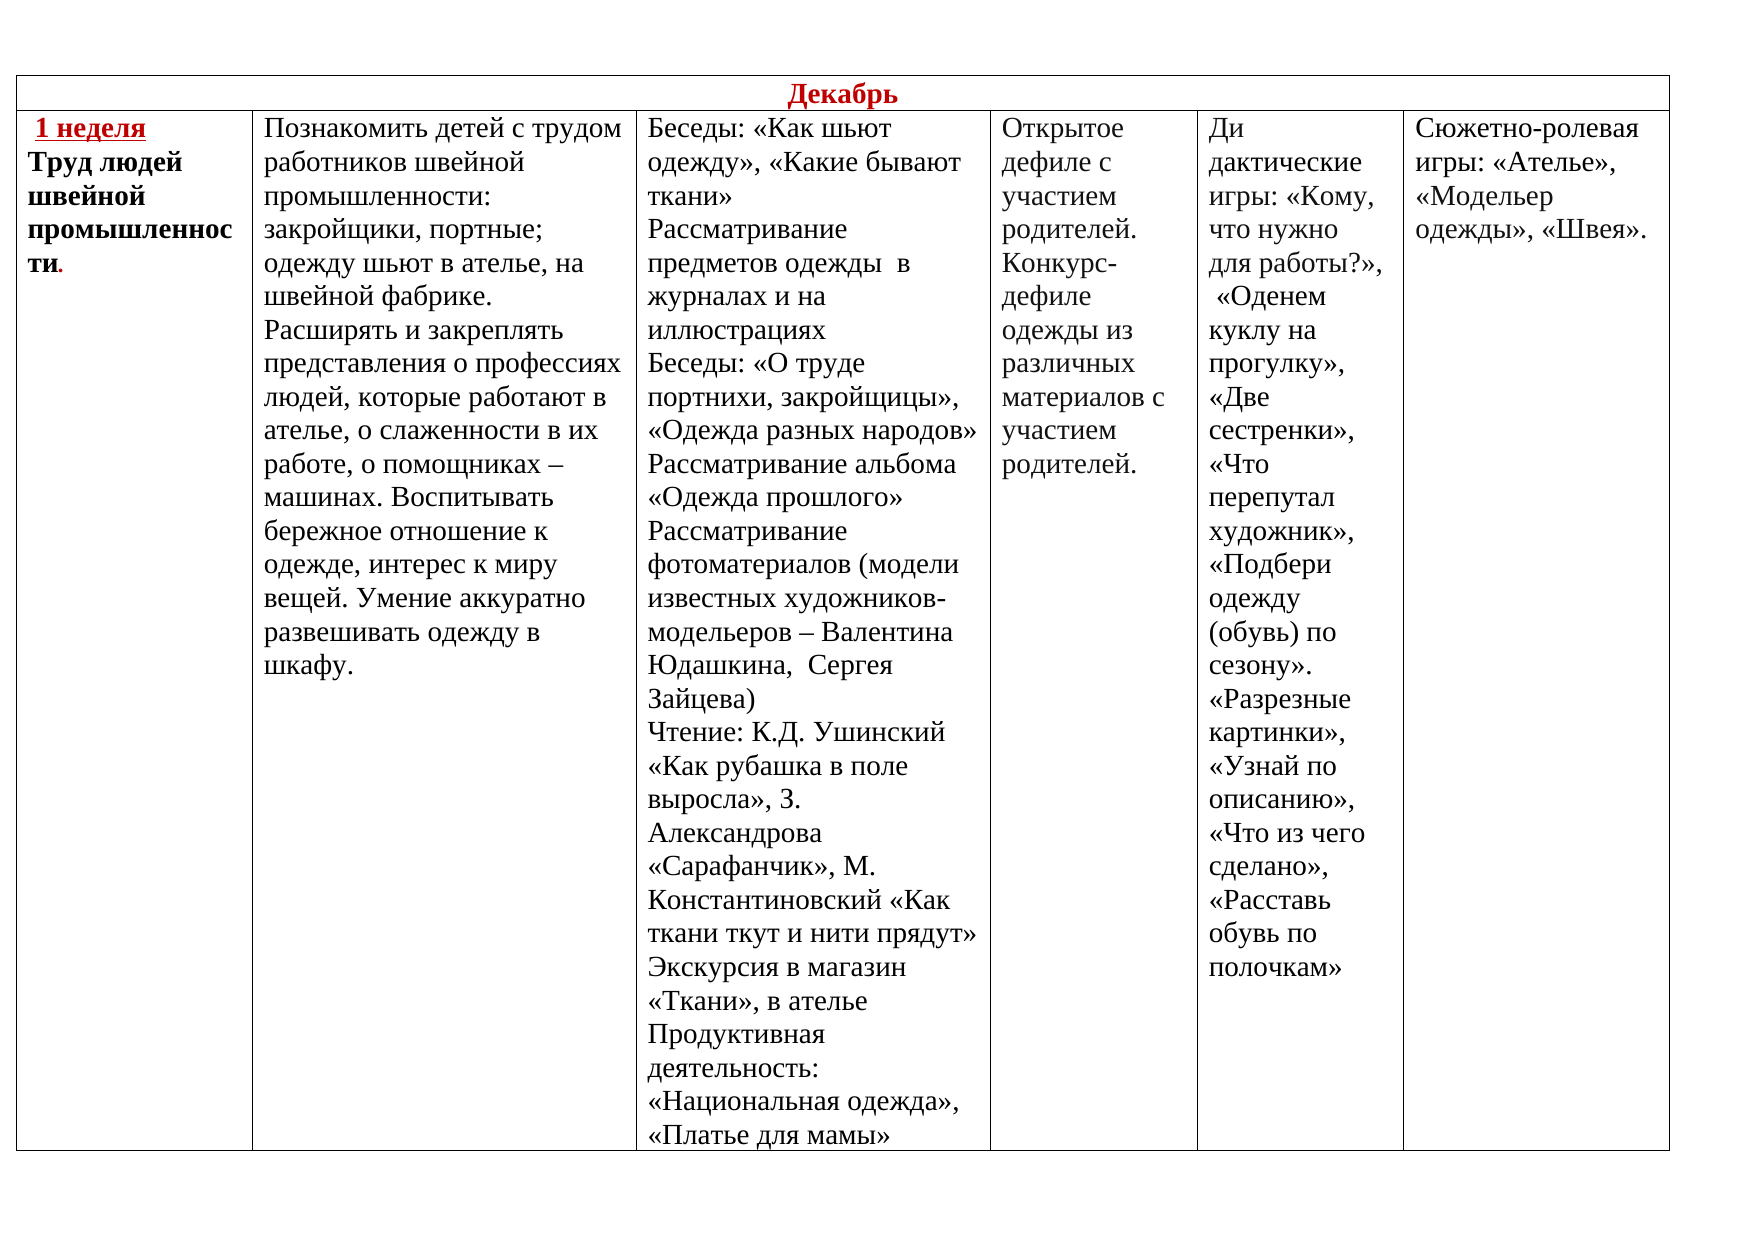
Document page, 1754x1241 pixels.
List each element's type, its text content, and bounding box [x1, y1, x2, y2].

table_cell Сюжетно-ролевая игры: «Ателье», «Модельер одежды», «Швея». [1404, 111, 1669, 1150]
table_cell 1 неделя Труд людей швейной промышленности. [17, 111, 252, 1150]
table_cell Познакомить детей с трудом работников швейной промышленности: закройщики, портные; одежду шьют в ателье, на швейной фабрике. Расширять и закреплять представления о профессиях людей, которые работают в ателье, о слаженности в их работе, о помощниках –машинах. Воспитывать бережное отношение к одежде, интерес к миру вещей. Умение аккуратно развешивать одежду в шкафу. [253, 111, 636, 1150]
table_cell Дидактические игры: «Кому, что нужно для работы?», «Оденем куклу на прогулку», «Две сестренки», «Что перепутал художник», «Подбери одежду (обувь) по сезону». «Разрезные картинки», «Узнай по описанию», «Что из чего сделано», «Расставь обувь по полочкам» [1198, 111, 1403, 1150]
table_cell Декабрь [17, 76, 1669, 109]
table_cell Открытое дефиле с участием родителей. Конкурс-дефиле одежды из различных материалов с участием родителей. [991, 111, 1197, 1150]
table_cell Беседы: «Как шьют одежду», «Какие бывают ткани» Рассматривание предметов одежды в журналах и на иллюстрациях Беседы: «О труде портнихи, закройщицы», «Одежда разных народов» Рассматривание альбома «Одежда прошлого» Рассматривание фотоматериалов (модели известных художников-модельеров – Валентина Юдашкина, Сергея Зайцева) Чтение: К.Д. Ушинский «Как рубашка в поле выросла», З. Александрова «Сарафанчик», М. Константиновский «Как ткани ткут и нити прядут» Экскурсия в магазин «Ткани», в ателье Продуктивная деятельность: «Национальная одежда», «Платье для мамы» [637, 111, 990, 1150]
